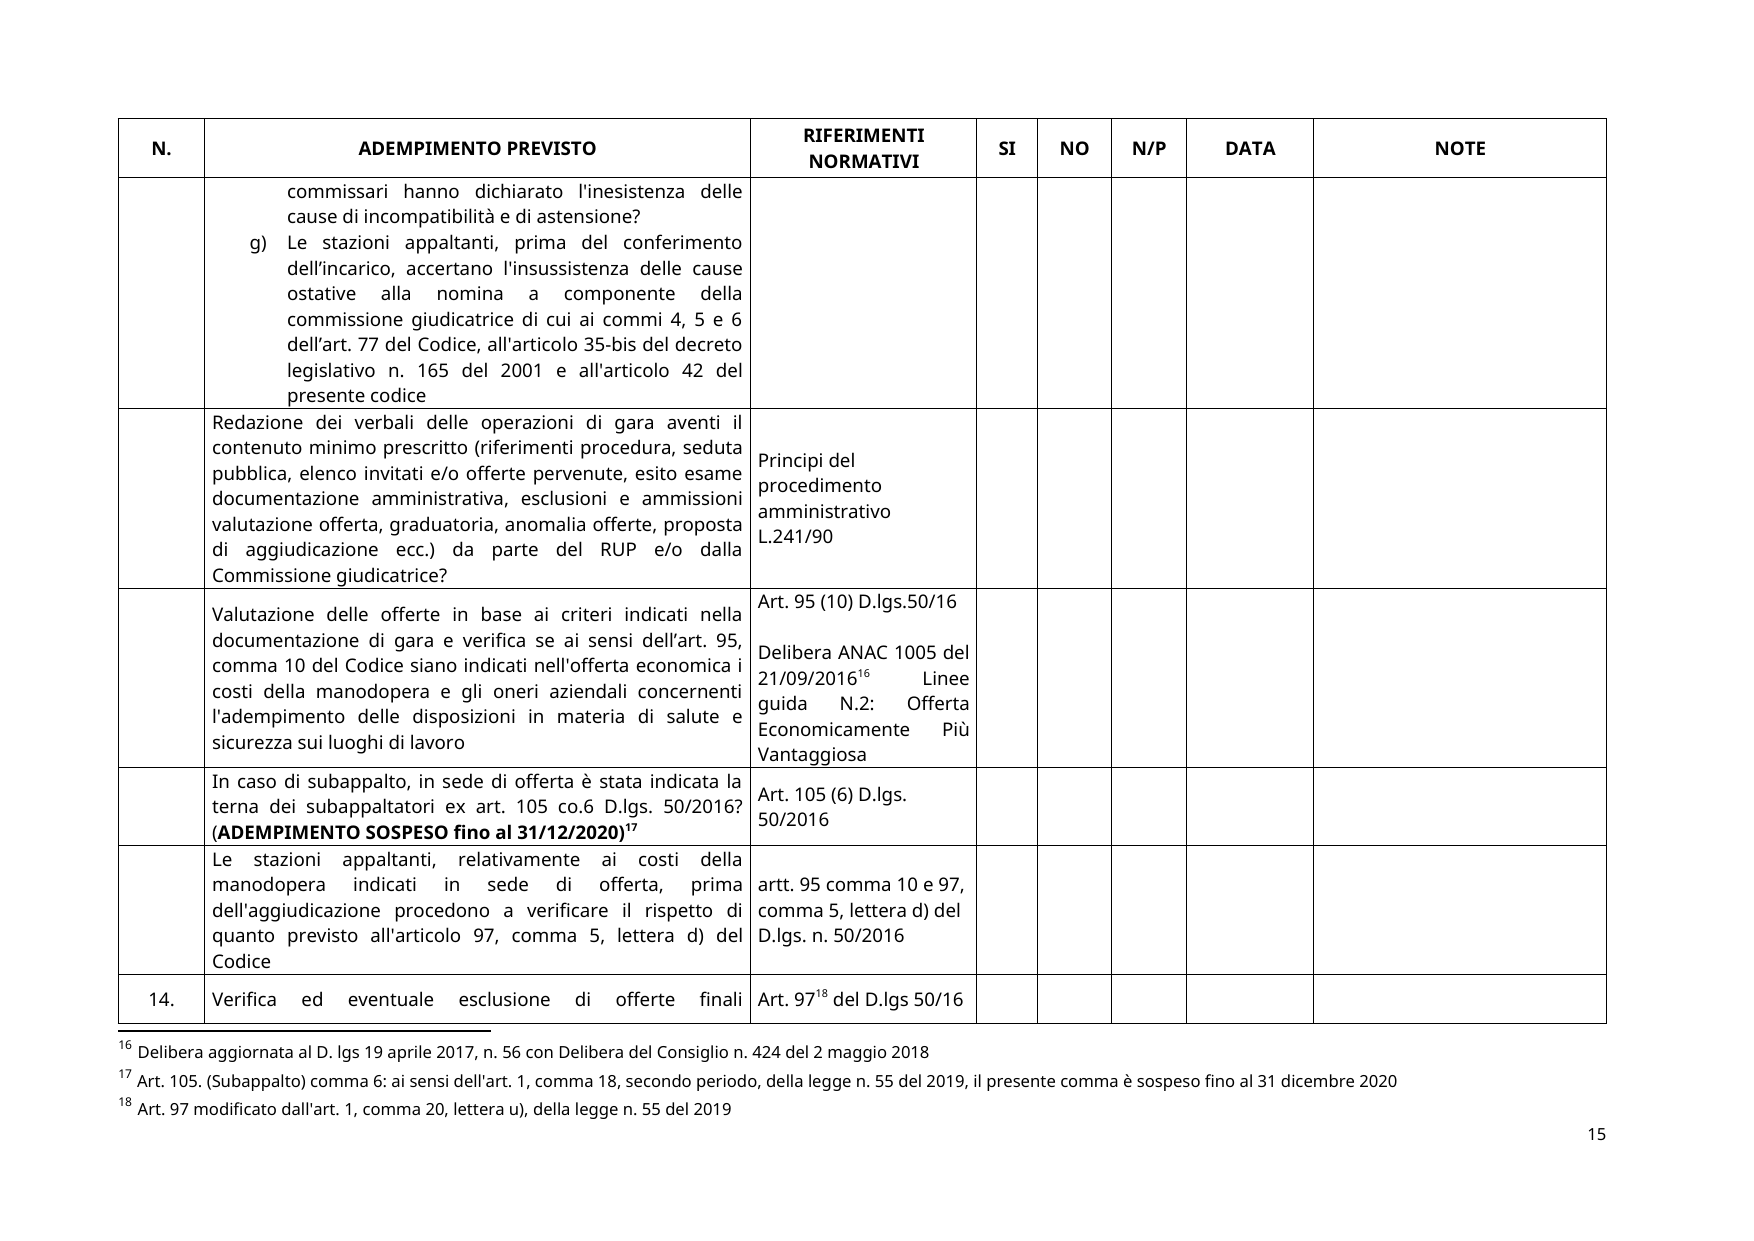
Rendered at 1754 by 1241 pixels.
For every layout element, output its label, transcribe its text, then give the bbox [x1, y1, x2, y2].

table_cell [119, 178, 204, 408]
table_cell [205, 975, 750, 1023]
table_cell [119, 409, 204, 588]
table_cell [1112, 409, 1186, 588]
table_cell [1112, 768, 1186, 845]
table_cell [119, 589, 204, 767]
table_header NOTE [1314, 119, 1606, 177]
table_cell Art. 105 (6) D.lgs. 50/2016 [751, 768, 976, 845]
table_cell [977, 846, 1037, 973]
table_header ADEMPIMENTO PREVISTO [205, 119, 750, 177]
table_cell [1187, 409, 1313, 588]
table_cell [1314, 975, 1606, 1023]
table_cell [1112, 589, 1186, 767]
table_cell [1314, 178, 1606, 408]
table_cell [119, 846, 204, 973]
table_cell [977, 178, 1037, 408]
table_header N/P [1112, 119, 1186, 177]
table_cell [1314, 409, 1606, 588]
table_cell [977, 589, 1037, 767]
table_header N. [119, 119, 204, 177]
table_cell Redazione dei verbali delle operazioni di gara aventi il contenuto minimo prescritto (riferimenti procedura, seduta pubblica, elenco invitati e/o offerte pervenute, esito esame documentazione amministrativa, esclusioni e ammissioni valutazione offerta, graduatoria, anomalia offerte, proposta di aggiudicazione ecc.) da parte del RUP e/o dalla Commissione giudicatrice? [205, 409, 750, 588]
table_cell [119, 768, 204, 845]
table_cell [1314, 589, 1606, 767]
table_cell [1112, 975, 1186, 1023]
table_cell [977, 409, 1037, 588]
table_cell Art. 95 (10) D.lgs.50/16 Delibera ANAC 1005 del 21/09/2016 Linee guida N.2: Offerta Economicamente Più Vantaggiosa [751, 589, 976, 767]
table_cell [1314, 846, 1606, 973]
table_cell [1112, 846, 1186, 973]
table_cell [1187, 846, 1313, 973]
table_cell [1038, 409, 1111, 588]
table_cell [1112, 178, 1186, 408]
table_cell Art. 97 del D.lgs 50/16 [751, 975, 976, 1023]
table_cell In caso di subappalto, in sede di offerta è stata indicata la terna dei subappaltatori ex art. 105 co.6 D.lgs. 50/2016? (ADEMPIMENTO SOSPESO fino al 31/12/2020) [205, 768, 750, 845]
table_cell [1038, 589, 1111, 767]
table_header RIFERIMENTI NORMATIVI [751, 119, 976, 177]
table_cell [1038, 178, 1111, 408]
table_cell [977, 768, 1037, 845]
table_cell [1038, 768, 1111, 845]
table_cell [1038, 975, 1111, 1023]
table_cell [1187, 178, 1313, 408]
table_cell [1187, 768, 1313, 845]
table_header DATA [1187, 119, 1313, 177]
table_cell Principi del procedimento amministrativo L.241/90 [751, 409, 976, 588]
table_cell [751, 178, 976, 408]
table_cell Valutazione delle offerte in base ai criteri indicati nella documentazione di gara e verifica se ai sensi dell’art. 95, comma 10 del Codice siano indicati nell'offerta economica i costi della manodopera e gli oneri aziendali concernenti l'adempimento delle disposizioni in materia di salute e sicurezza sui luoghi di lavoro [205, 589, 750, 767]
table_cell [977, 975, 1037, 1023]
table_cell 14. [119, 975, 204, 1023]
table_cell [1187, 975, 1313, 1023]
table_header NO [1038, 119, 1111, 177]
table_cell artt. 95 comma 10 e 97, comma 5, lettera d) del D.lgs. n. 50/2016 [751, 846, 976, 973]
table_header SI [977, 119, 1037, 177]
table_cell [1314, 768, 1606, 845]
table_cell [1038, 846, 1111, 973]
table_cell [1187, 589, 1313, 767]
table_cell Le stazioni appaltanti, relativamente ai costi della manodopera indicati in sede di offerta, prima dell'aggiudicazione procedono a verificare il rispetto di quanto previsto all'articolo 97, comma 5, lettera d) del Codice [205, 846, 750, 973]
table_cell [205, 178, 750, 408]
